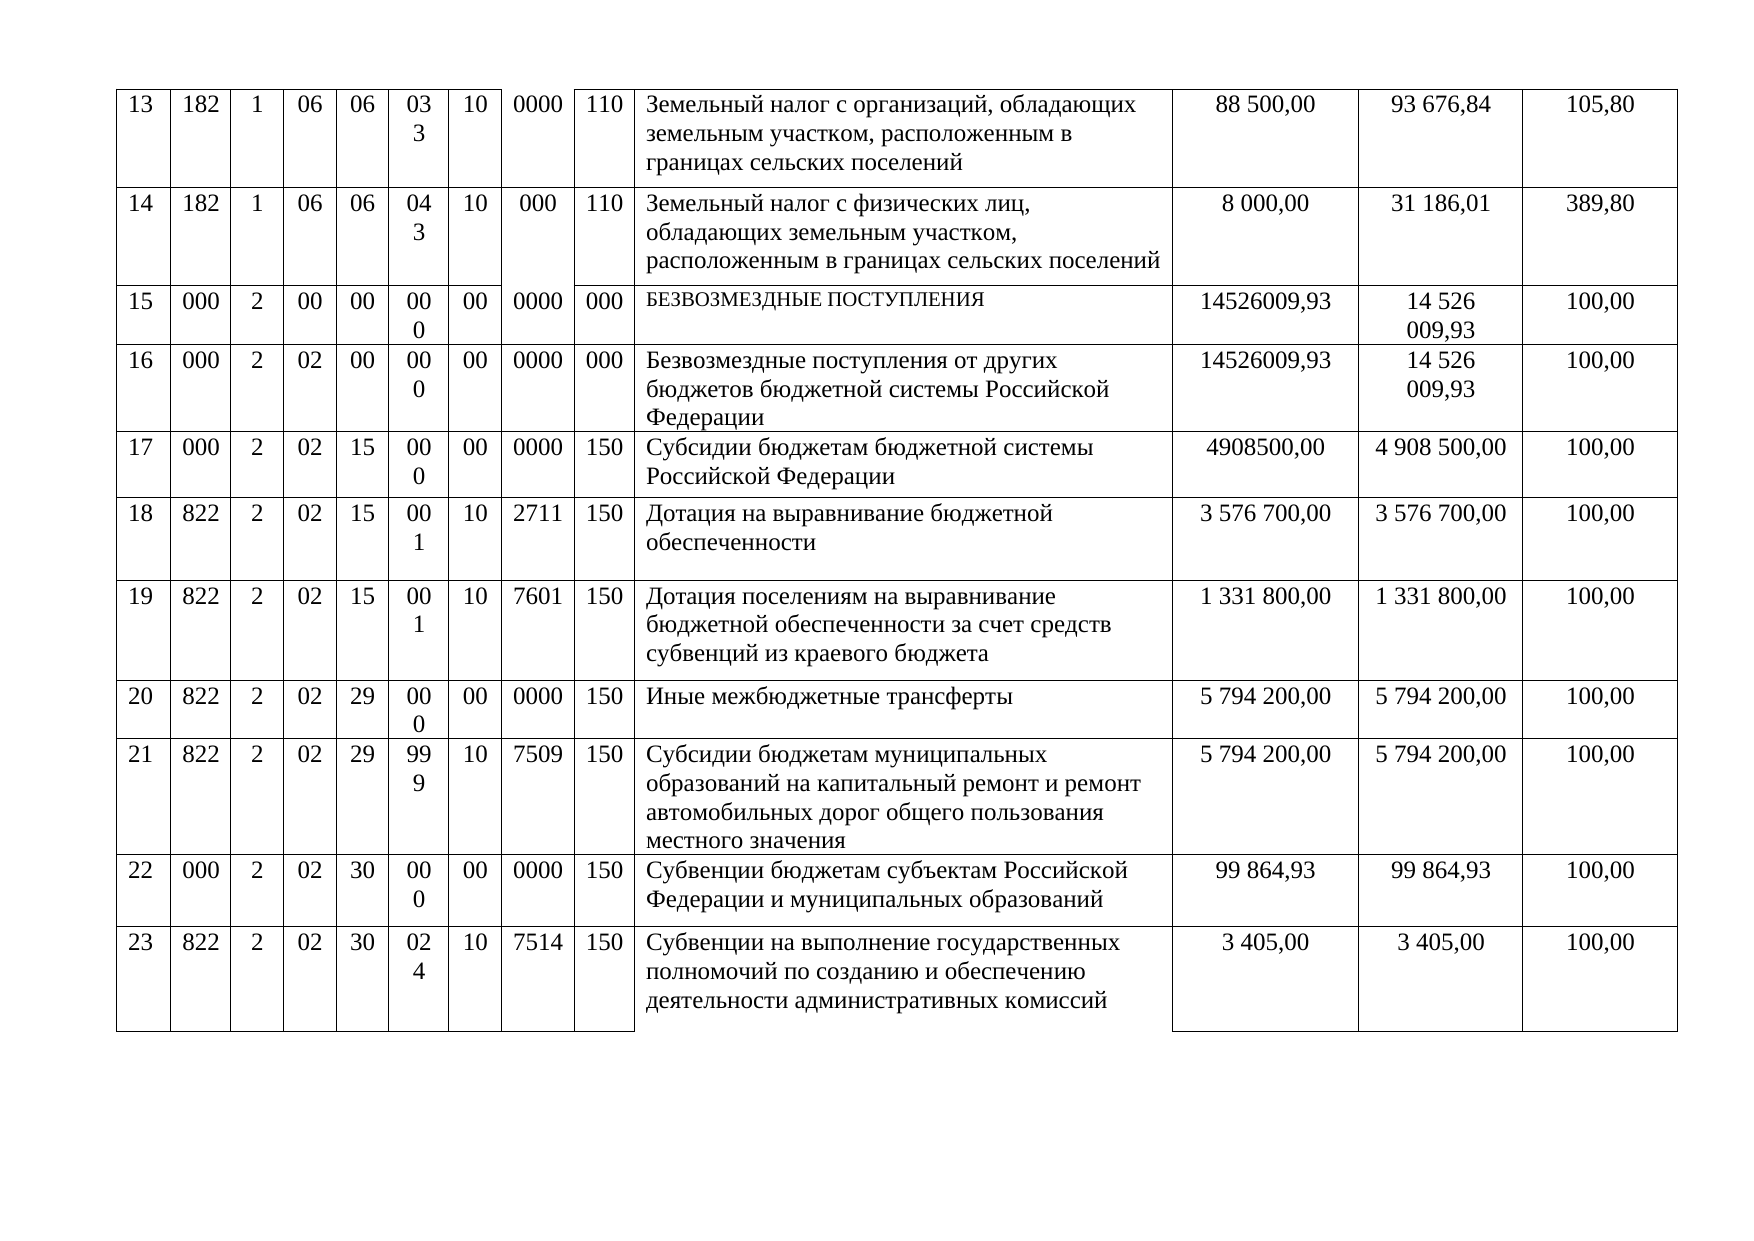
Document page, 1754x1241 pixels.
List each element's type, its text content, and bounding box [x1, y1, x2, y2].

table_cell 1 [231, 90, 283, 187]
table_cell 150 [575, 681, 634, 738]
table_cell 20 [117, 681, 170, 738]
table_cell 8 000,00 [1173, 188, 1358, 285]
table_cell 10 [449, 498, 501, 580]
table_cell 182 [171, 90, 230, 187]
table_cell 5 794 200,00 [1359, 739, 1522, 854]
table_cell 02 [284, 581, 336, 680]
table_cell 3 576 700,00 [1359, 498, 1522, 580]
table_cell 14526009,93 [1173, 286, 1358, 344]
table_cell 100,00 [1523, 681, 1677, 738]
table_cell 02 [284, 498, 336, 580]
table_cell 000 [389, 432, 448, 497]
table_cell 30 [337, 927, 388, 1031]
table_cell 0000 [502, 285, 574, 344]
table_cell 10 [449, 581, 501, 680]
table_cell 93 676,84 [1359, 90, 1522, 187]
table_cell 10 [449, 739, 501, 854]
table_cell 822 [171, 498, 230, 580]
table_cell 18 [117, 498, 170, 580]
table_cell 0000 [502, 345, 574, 431]
table_cell 0000 [502, 432, 574, 497]
table_cell 4908500,00 [1173, 432, 1358, 497]
table_cell 000 [575, 286, 634, 344]
table_cell 7509 [502, 739, 574, 854]
table_cell 02 [284, 432, 336, 497]
table_cell 00 [449, 286, 501, 344]
table_cell 02 [284, 739, 336, 854]
table_cell 100,00 [1523, 498, 1677, 580]
table_cell 822 [171, 927, 230, 1031]
table_cell 100,00 [1523, 345, 1677, 431]
table_cell 00 [337, 345, 388, 431]
table_cell 29 [337, 739, 388, 854]
table_cell 033 [389, 90, 448, 187]
table_cell 822 [171, 681, 230, 738]
table_cell 000 [389, 855, 448, 926]
table_cell 02 [284, 681, 336, 738]
table_cell 2 [231, 286, 283, 344]
table_cell 4 908 500,00 [1359, 432, 1522, 497]
table_cell 100,00 [1523, 927, 1677, 1031]
table_cell 14 526 009,93 [1359, 286, 1522, 344]
table_cell 15 [337, 498, 388, 580]
table_cell 3 576 700,00 [1173, 498, 1358, 580]
table_cell 1 331 800,00 [1359, 581, 1522, 680]
table_cell 10 [449, 188, 501, 285]
table_cell 30 [337, 855, 388, 926]
table_cell 000 [171, 432, 230, 497]
table_cell 15 [117, 286, 170, 344]
table_cell 5 794 200,00 [1173, 739, 1358, 854]
table_cell 99 864,93 [1359, 855, 1522, 926]
table_cell 00 [449, 432, 501, 497]
table_cell Земельный налог с физических лиц, обладающих земельным участком, расположенным в границах сельских поселений [635, 188, 1172, 285]
table_cell Субсидии бюджетам бюджетной системы Российской Федерации [635, 432, 1172, 497]
table_cell 06 [284, 90, 336, 187]
table_cell Субсидии бюджетам муниципальных образований на капитальный ремонт и ремонт автомобильных дорог общего пользования местного значения [635, 739, 1172, 854]
table_cell 00 [449, 345, 501, 431]
table_cell 100,00 [1523, 581, 1677, 680]
table_cell 00 [449, 855, 501, 926]
table_cell 14526009,93 [1173, 345, 1358, 431]
table_cell 5 794 200,00 [1173, 681, 1358, 738]
table_cell 024 [389, 927, 448, 1031]
table_cell 15 [337, 581, 388, 680]
table_cell 0000 [502, 89, 574, 187]
table_cell 19 [117, 581, 170, 680]
table_cell 150 [575, 498, 634, 580]
table_cell 02 [284, 927, 336, 1031]
table_cell Иные межбюджетные трансферты [635, 681, 1172, 738]
table_cell 3 405,00 [1173, 927, 1358, 1031]
table_cell 31 186,01 [1359, 188, 1522, 285]
table_cell 02 [284, 345, 336, 431]
table_cell 110 [575, 90, 634, 187]
table_cell 22 [117, 855, 170, 926]
table_cell 150 [575, 927, 634, 1031]
table_cell 100,00 [1523, 286, 1677, 344]
table_cell 2 [231, 581, 283, 680]
table_cell 000 [171, 855, 230, 926]
table_cell 1 331 800,00 [1173, 581, 1358, 680]
table_cell 000 [171, 345, 230, 431]
table_cell Дотация на выравнивание бюджетной обеспеченности [635, 498, 1172, 580]
table_cell 14 526 009,93 [1359, 345, 1522, 431]
table_cell 2 [231, 345, 283, 431]
table_cell 17 [117, 432, 170, 497]
table_cell 02 [284, 855, 336, 926]
table_cell БЕЗВОЗМЕЗДНЫЕ ПОСТУПЛЕНИЯ [635, 286, 1172, 344]
table_cell 043 [389, 188, 448, 285]
table_cell 999 [389, 739, 448, 854]
table_cell 00 [449, 681, 501, 738]
table_cell 000 [389, 345, 448, 431]
table_cell 000 [389, 286, 448, 344]
table_cell 182 [171, 188, 230, 285]
table_cell 2 [231, 927, 283, 1031]
table_cell 06 [284, 188, 336, 285]
table_cell 000 [502, 188, 574, 285]
table_cell 000 [171, 286, 230, 344]
table_cell 2 [231, 681, 283, 738]
table_cell 13 [117, 90, 170, 187]
table_cell Безвозмездные поступления от других бюджетов бюджетной системы Российской Федерации [635, 345, 1172, 431]
table_cell 150 [575, 432, 634, 497]
table_cell 99 864,93 [1173, 855, 1358, 926]
table_cell 2 [231, 432, 283, 497]
table_cell 001 [389, 498, 448, 580]
table_cell 000 [575, 345, 634, 431]
table_cell 150 [575, 581, 634, 680]
table_cell 2711 [502, 498, 574, 580]
table_cell 105,80 [1523, 90, 1677, 187]
table_cell 0000 [502, 681, 574, 738]
table_cell 06 [337, 188, 388, 285]
table_cell 15 [337, 432, 388, 497]
table_cell 2 [231, 498, 283, 580]
table_cell 000 [389, 681, 448, 738]
table_cell 06 [337, 90, 388, 187]
table_cell 16 [117, 345, 170, 431]
table_cell 5 794 200,00 [1359, 681, 1522, 738]
table_cell 88 500,00 [1173, 90, 1358, 187]
table_cell 00 [337, 286, 388, 344]
table_cell 14 [117, 188, 170, 285]
table_cell 7514 [502, 927, 574, 1031]
table_cell 150 [575, 855, 634, 926]
table_cell 100,00 [1523, 432, 1677, 497]
table_cell 822 [171, 739, 230, 854]
table_cell Дотация поселениям на выравнивание бюджетной обеспеченности за счет средств субвенций из краевого бюджета [635, 581, 1172, 680]
table_cell 3 405,00 [1359, 927, 1522, 1031]
table_cell 00 [284, 286, 336, 344]
table_cell 23 [117, 927, 170, 1031]
table_cell 10 [449, 927, 501, 1031]
table_cell 1 [231, 188, 283, 285]
table_cell 21 [117, 739, 170, 854]
table_cell 10 [449, 90, 501, 187]
table_cell 822 [171, 581, 230, 680]
table_cell Субвенции бюджетам субъектам Российской Федерации и муниципальных образований [635, 855, 1172, 926]
table_cell Земельный налог с организаций, обладающих земельным участком, расположенным в границах сельских поселений [635, 90, 1172, 187]
table_cell 001 [389, 581, 448, 680]
table_cell 29 [337, 681, 388, 738]
table_cell 389,80 [1523, 188, 1677, 285]
table_cell 7601 [502, 581, 574, 680]
table_cell Субвенции на выполнение государственных полномочий по созданию и обеспечению деятельности административных комиссий [635, 927, 1172, 1031]
table_cell 2 [231, 739, 283, 854]
table_cell 2 [231, 855, 283, 926]
table_cell 110 [575, 188, 634, 285]
table_cell 100,00 [1523, 739, 1677, 854]
table_cell 100,00 [1523, 855, 1677, 926]
table_cell 150 [575, 739, 634, 854]
table_cell 0000 [502, 855, 574, 926]
